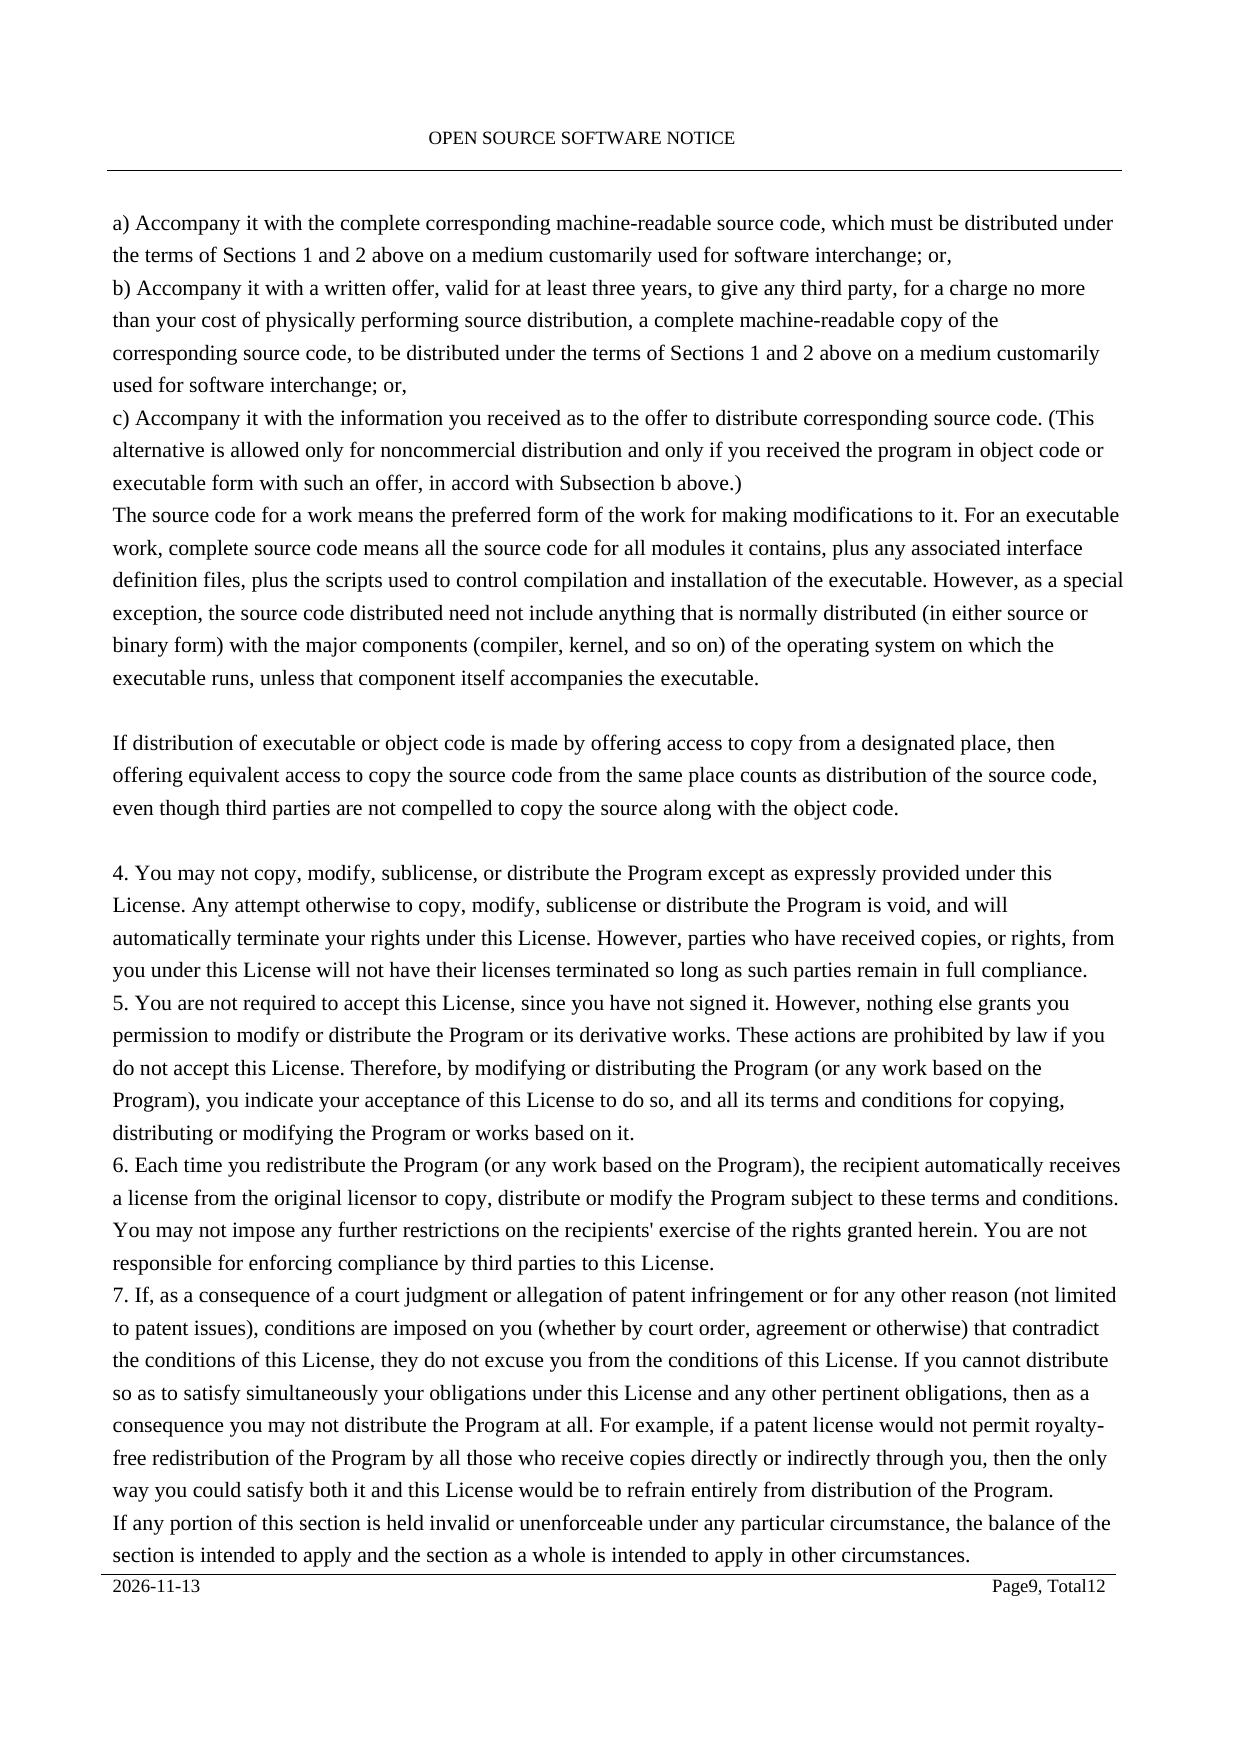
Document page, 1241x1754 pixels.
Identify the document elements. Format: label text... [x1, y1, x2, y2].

text 4. You may not copy, modify, sublicense, or distribute the Program except as expressly provided under this License. Any attempt otherwise to copy, modify, sublicense or distribute the Program is void, and will automatically terminate your rights under this License. However, parties who have received copies, or rights, from you under this License will not have their licenses terminated so long as such parties remain in full compliance. [112, 856, 1128, 986]
text 6. Each time you redistribute the Program (or any work based on the Program), the recipient automatically receives a license from the original licensor to copy, distribute or modify the Program subject to these terms and conditions. You may not impose any further restrictions on the recipients' exercise of the rights granted herein. You are not responsible for enforcing compliance by third parties to this License. [112, 1149, 1128, 1279]
text The source code for a work means the preferred form of the work for making modifications to it. For an executable work, complete source code means all the source code for all modules it contains, plus any associated interface definition files, plus the scripts used to control compilation and installation of the executable. However, as a special exception, the source code distributed need not include anything that is normally distributed (in either source or binary form) with the major components (compiler, kernel, and so on) of the operating system on which the executable runs, unless that component itself accompanies the executable. [112, 499, 1128, 694]
text 5. You are not required to accept this License, since you have not signed it. However, nothing else grants you permission to modify or distribute the Program or its derivative works. These actions are prohibited by law if you do not accept this License. Therefore, by modifying or distributing the Program (or any work based on the Program), you indicate your acceptance of this License to do so, and all its terms and conditions for copying, distributing or modifying the Program or works based on it. [112, 986, 1128, 1149]
text b) Accompany it with a written offer, valid for at least three years, to give any third party, for a charge no more than your cost of physically performing source distribution, a complete machine-readable copy of the corresponding source code, to be distributed under the terms of Sections 1 and 2 above on a medium customarily used for software interchange; or, [112, 271, 1128, 401]
text If distribution of executable or object code is made by offering access to copy from a designated place, then offering equivalent access to copy the source code from the same place counts as distribution of the source code, even though third parties are not compelled to copy the source along with the object code. [112, 726, 1128, 824]
text If any portion of this section is held invalid or unenforceable under any particular circumstance, the balance of the section is intended to apply and the section as a whole is intended to apply in other circumstances. [112, 1506, 1128, 1571]
text a) Accompany it with the complete corresponding machine-readable source code, which must be distributed under the terms of Sections 1 and 2 above on a medium customarily used for software interchange; or, [112, 206, 1128, 271]
text 7. If, as a consequence of a court judgment or allegation of patent infringement or for any other reason (not limited to patent issues), conditions are imposed on you (whether by court order, agreement or otherwise) that contradict the conditions of this License, they do not excuse you from the conditions of this License. If you cannot distribute so as to satisfy simultaneously your obligations under this License and any other pertinent obligations, then as a consequence you may not distribute the Program at all. For example, if a patent license would not permit royalty-free redistribution of the Program by all those who receive copies directly or indirectly through you, then the only way you could satisfy both it and this License would be to refrain entirely from distribution of the Program. [112, 1279, 1128, 1506]
text c) Accompany it with the information you received as to the offer to distribute corresponding source code. (This alternative is allowed only for noncommercial distribution and only if you received the program in object code or executable form with such an offer, in accord with Subsection b above.) [112, 401, 1128, 499]
